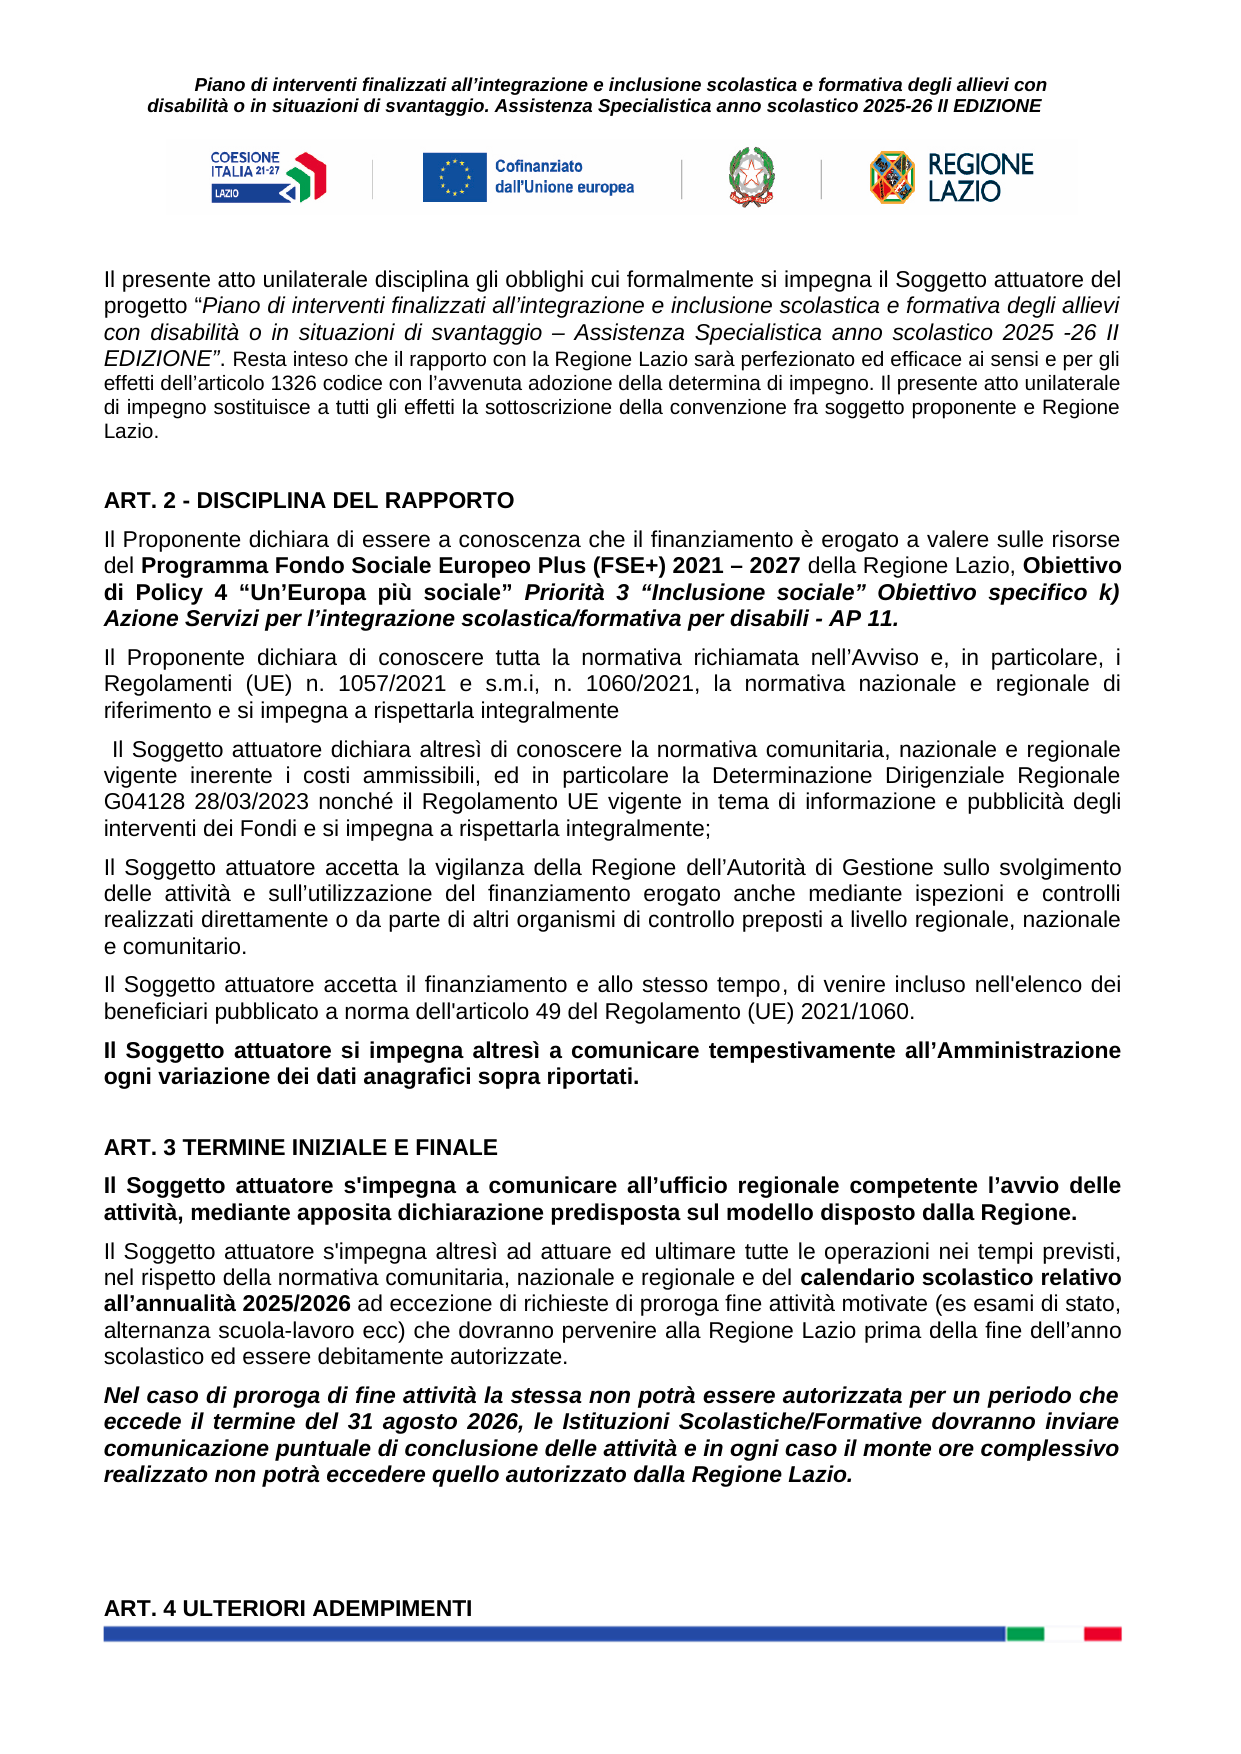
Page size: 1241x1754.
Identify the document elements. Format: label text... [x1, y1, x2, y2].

text Il Soggetto attuatore si impegna altresì a comunicare tempestivamente all’Amministrazione ogni variazione dei dati anagrafici sopra riportati. [103, 1037, 1122, 1089]
text Il Proponente dichiara di conoscere tutta la normativa richiamata nell’Avviso e, in particolare, i Regolamenti (UE) n. 1057/2021 e s.m.i, n. 1060/2021, la normativa nazionale e regionale di riferimento e si impegna a rispettarla integralmente [103, 644, 1122, 723]
text Il Proponente dichiara di essere a conoscenza che il finanziamento è erogato a valere sulle risorse del Programma Fondo Sociale Europeo Plus (FSE+) 2021 – 2027 della Regione Lazio, Obiettivo di Policy 4 “Un’Europa più sociale” Priorità 3 “Inclusione sociale” Obiettivo specifico k) Azione Servizi per l’integrazione scolastica/formativa per disabili - AP 11. [103, 526, 1122, 632]
picture [166, 139, 1078, 215]
text ART. 2 - DISCIPLINA DEL RAPPORTO [103, 487, 1122, 514]
text Il Soggetto attuatore accetta il finanziamento e allo stesso tempo, di venire incluso nell'elenco dei beneficiari pubblicato a norma dell'articolo 49 del Regolamento (UE) 2021/1060. [103, 971, 1122, 1024]
text Nel caso di proroga di fine attività la stessa non potrà essere autorizzata per un periodo che eccede il termine del 31 agosto 2026, le Istituzioni Scolastiche/Formative dovranno inviare comunicazione puntuale di conclusione delle attività e in ogni caso il monte ore complessivo realizzato non potrà eccedere quello autorizzato dalla Regione Lazio. [103, 1382, 1122, 1487]
text Il Soggetto attuatore dichiara altresì di conoscere la normativa comunitaria, nazionale e regionale vigente inerente i costi ammissibili, ed in particolare la Determinazione Dirigenziale Regionale G04128 28/03/2023 nonché il Regolamento UE vigente in tema di informazione e pubblicità degli interventi dei Fondi e si impegna a rispettarla integralmente; [103, 736, 1122, 841]
text ART. 3 TERMINE INIZIALE E FINALE [103, 1133, 1122, 1160]
text Il Soggetto attuatore s'impegna a comunicare all’ufficio regionale competente l’avvio delle attività, mediante apposita dichiarazione predisposta sul modello disposto dalla Regione. [103, 1172, 1122, 1225]
picture [103, 1624, 1123, 1644]
text Il presente atto unilaterale disciplina gli obblighi cui formalmente si impegna il Soggetto attuatore del progetto “Piano di interventi finalizzati all’integrazione e inclusione scolastica e formativa degli allievi con disabilità o in situazioni di svantaggio – Assistenza Specialistica anno scolastico 2025 -26 II EDIZIONE”. Resta inteso che il rapporto con la Regione Lazio sarà perfezionato ed efficace ai sensi e per gli effetti dell’articolo 1326 codice con l’avvenuta adozione della determina di impegno. Il presente atto unilaterale di impegno sostituisce a tutti gli effetti la sottoscrizione della convenzione fra soggetto proponente e Regione Lazio. [103, 266, 1122, 443]
text ART. 4 ULTERIORI ADEMPIMENTI [103, 1595, 1122, 1621]
text Il Soggetto attuatore s'impegna altresì ad attuare ed ultimare tutte le operazioni nei tempi previsti, nel rispetto della normativa comunitaria, nazionale e regionale e del calendario scolastico relativo all’annualità 2025/2026 ad eccezione di richieste di proroga fine attività motivate (es esami di stato, alternanza scuola-lavoro ecc) che dovranno pervenire alla Regione Lazio prima della fine dell’anno scolastico ed essere debitamente autorizzate. [103, 1238, 1122, 1369]
text Il Soggetto attuatore accetta la vigilanza della Regione dell’Autorità di Gestione sullo svolgimento delle attività e sull’utilizzazione del finanziamento erogato anche mediante ispezioni e controlli realizzati direttamente o da parte di altri organismi di controllo preposti a livello regionale, nazionale e comunitario. [103, 853, 1122, 959]
